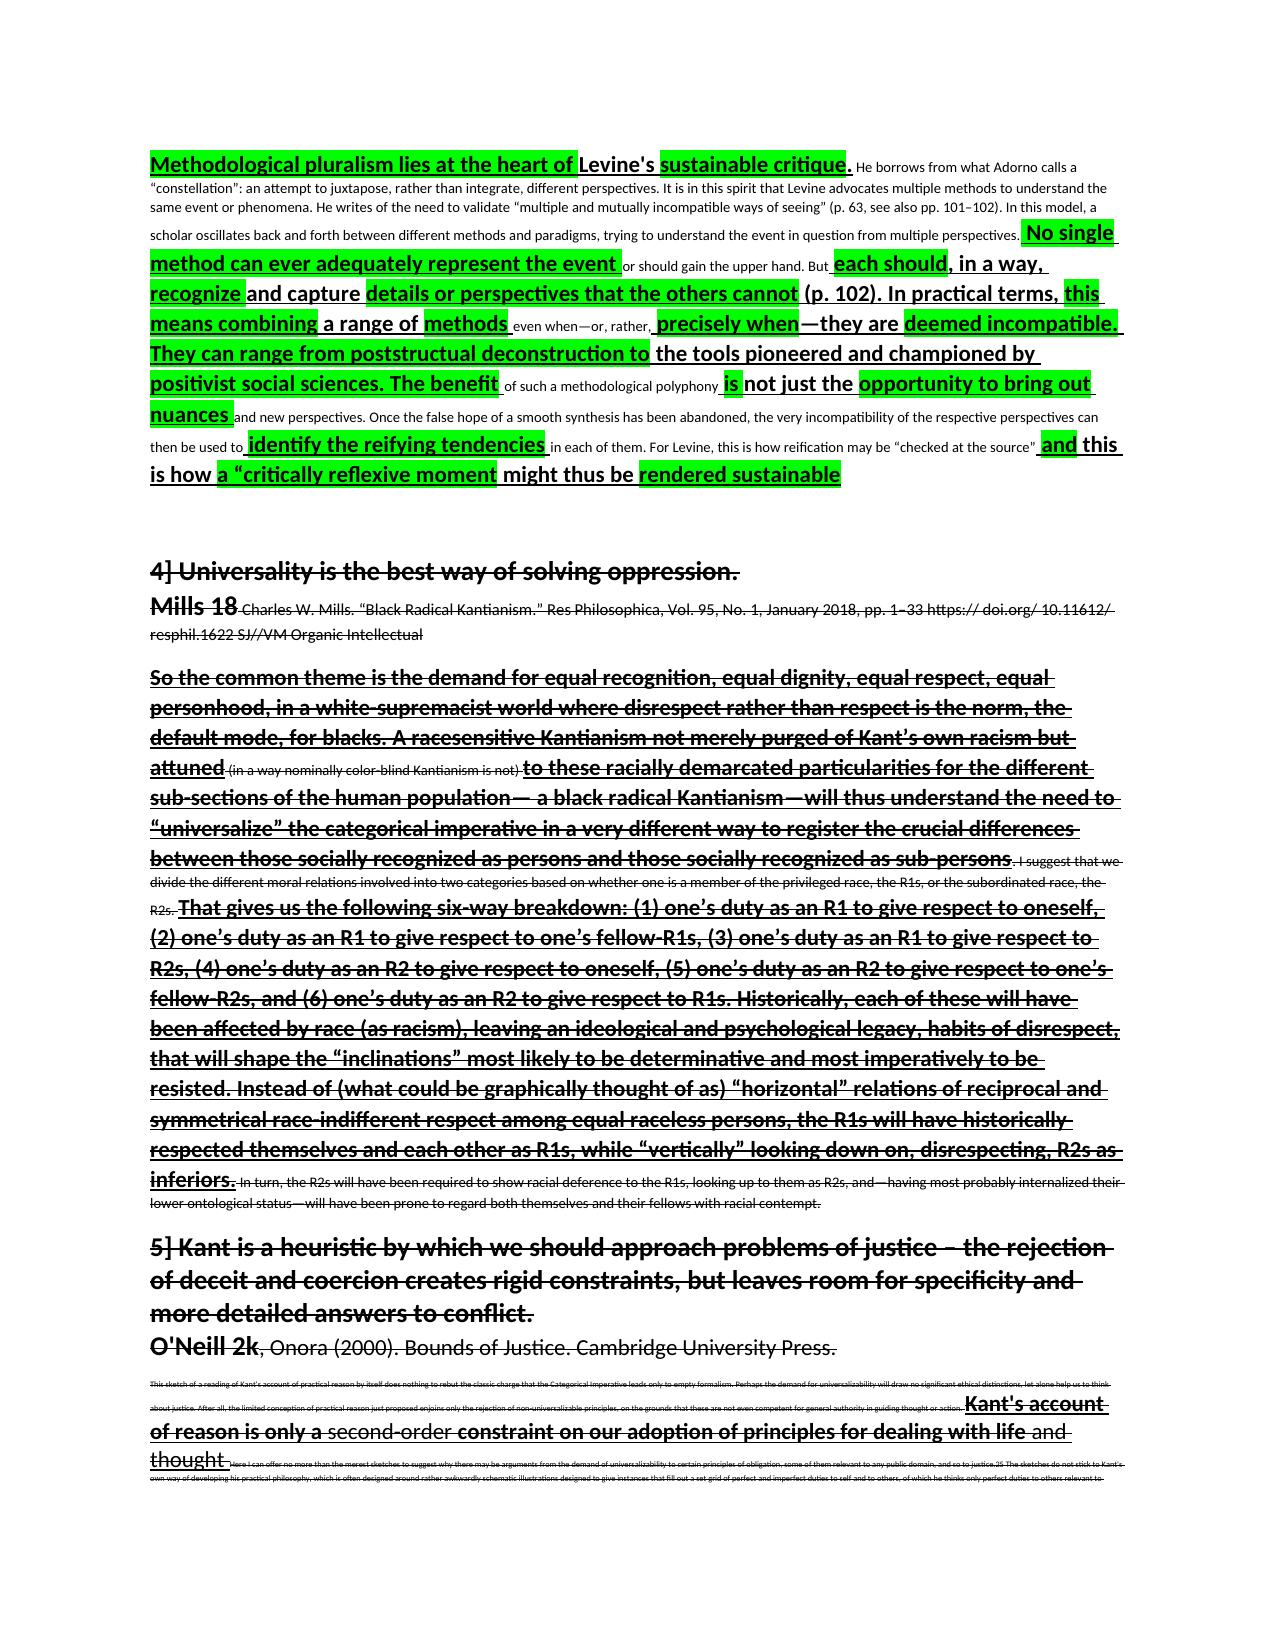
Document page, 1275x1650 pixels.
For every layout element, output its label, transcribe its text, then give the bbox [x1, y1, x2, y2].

subtitle 4] Universality is the best way of solving oppression. [150, 554, 1125, 587]
subtitle 5] Kant is a heuristic by which we should approach problems of justice – the rejection of deceit and coercion creates rigid constraints, but leaves room for specificity and more detailed answers to conflict. [150, 1230, 1125, 1329]
text So the common theme is the demand for equal recognition, equal dignity, equal respect, equal personhood, in a white-supremacist world where disrespect rather than respect is the norm, the default mode, for blacks. A racesensitive Kantianism not merely purged of Kant’s own racism but attuned (in a way nominally color-blind Kantianism is not) to these racially demarcated particularities for the different sub-sections of the human population— a black radical Kantianism—will thus understand the need to “universalize” the categorical imperative in a very different way to register the crucial differences between those socially recognized as persons and those socially recognized as sub-persons. I suggest that we divide the different moral relations involved into two categories based on whether one is a member of the privileged race, the R1s, or the subordinated race, the R2s. That gives us the following six-way breakdown: (1) one’s duty as an R1 to give respect to oneself, (2) one’s duty as an R1 to give respect to one’s fellow-R1s, (3) one’s duty as an R1 to give respect to R2s, (4) one’s duty as an R2 to give respect to oneself, (5) one’s duty as an R2 to give respect to one’s fellow-R2s, and (6) one’s duty as an R2 to give respect to R1s. Historically, each of these will have been affected by race (as racism), leaving an ideological and psychological legacy, habits of disrespect, that will shape the “inclinations” most likely to be determinative and most imperatively to be resisted. Instead of (what could be graphically thought of as) “horizontal” relations of reciprocal and symmetrical race-indifferent respect among equal raceless persons, the R1s will have historically respected themselves and each other as R1s, while “vertically” looking down on, disrespecting, R2s as inferiors. In turn, the R2s will have been required to show racial deference to the R1s, looking up to them as R2s, and—having most probably internalized their lower ontological status—will have been prone to regard both themselves and their fellows with racial contempt. [150, 663, 1125, 1212]
text O'Neill 2k, Onora (2000). Bounds of Justice. Cambridge University Press. [150, 1329, 1125, 1362]
text Methodological pluralism lies at the heart of Levine's sustainable critique. He borrows from what Adorno calls a “constellation”: an attempt to juxtapose, rather than integrate, different perspectives. It is in this spirit that Levine advocates multiple methods to understand the same event or phenomena. He writes of the need to validate “multiple and mutually incompatible ways of seeing” (p. 63, see also pp. 101–102). In this model, a scholar oscillates back and forth between different methods and paradigms, trying to understand the event in question from multiple perspectives. No single method can ever adequately represent the event or should gain the upper hand. But each should, in a way, recognize and capture details or perspectives that the others cannot (p. 102). In practical terms, this means combining a range of methods even when—or, rather, precisely when—they are deemed incompatible. They can range from poststructual deconstruction to the tools pioneered and championed by positivist social sciences. The benefit of such a methodological polyphony is not just the opportunity to bring out nuances and new perspectives. Once the false hope of a smooth synthesis has been abandoned, the very incompatibility of the respective perspectives can then be used to identify the reifying tendencies in each of them. For Levine, this is how reification may be “checked at the source” and this is how a “critically reflexive moment might thus be rendered sustainable [150, 150, 1125, 488]
text Mills 18 Charles W. Mills. “Black Radical Kantianism.” Res Philosophica, Vol. 95, No. 1, January 2018, pp. 1–33 https:// doi.org/ 10.11612/ resphil.1622 SJ//VM Organic Intellectual [150, 589, 1125, 644]
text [150, 1379, 1125, 1484]
